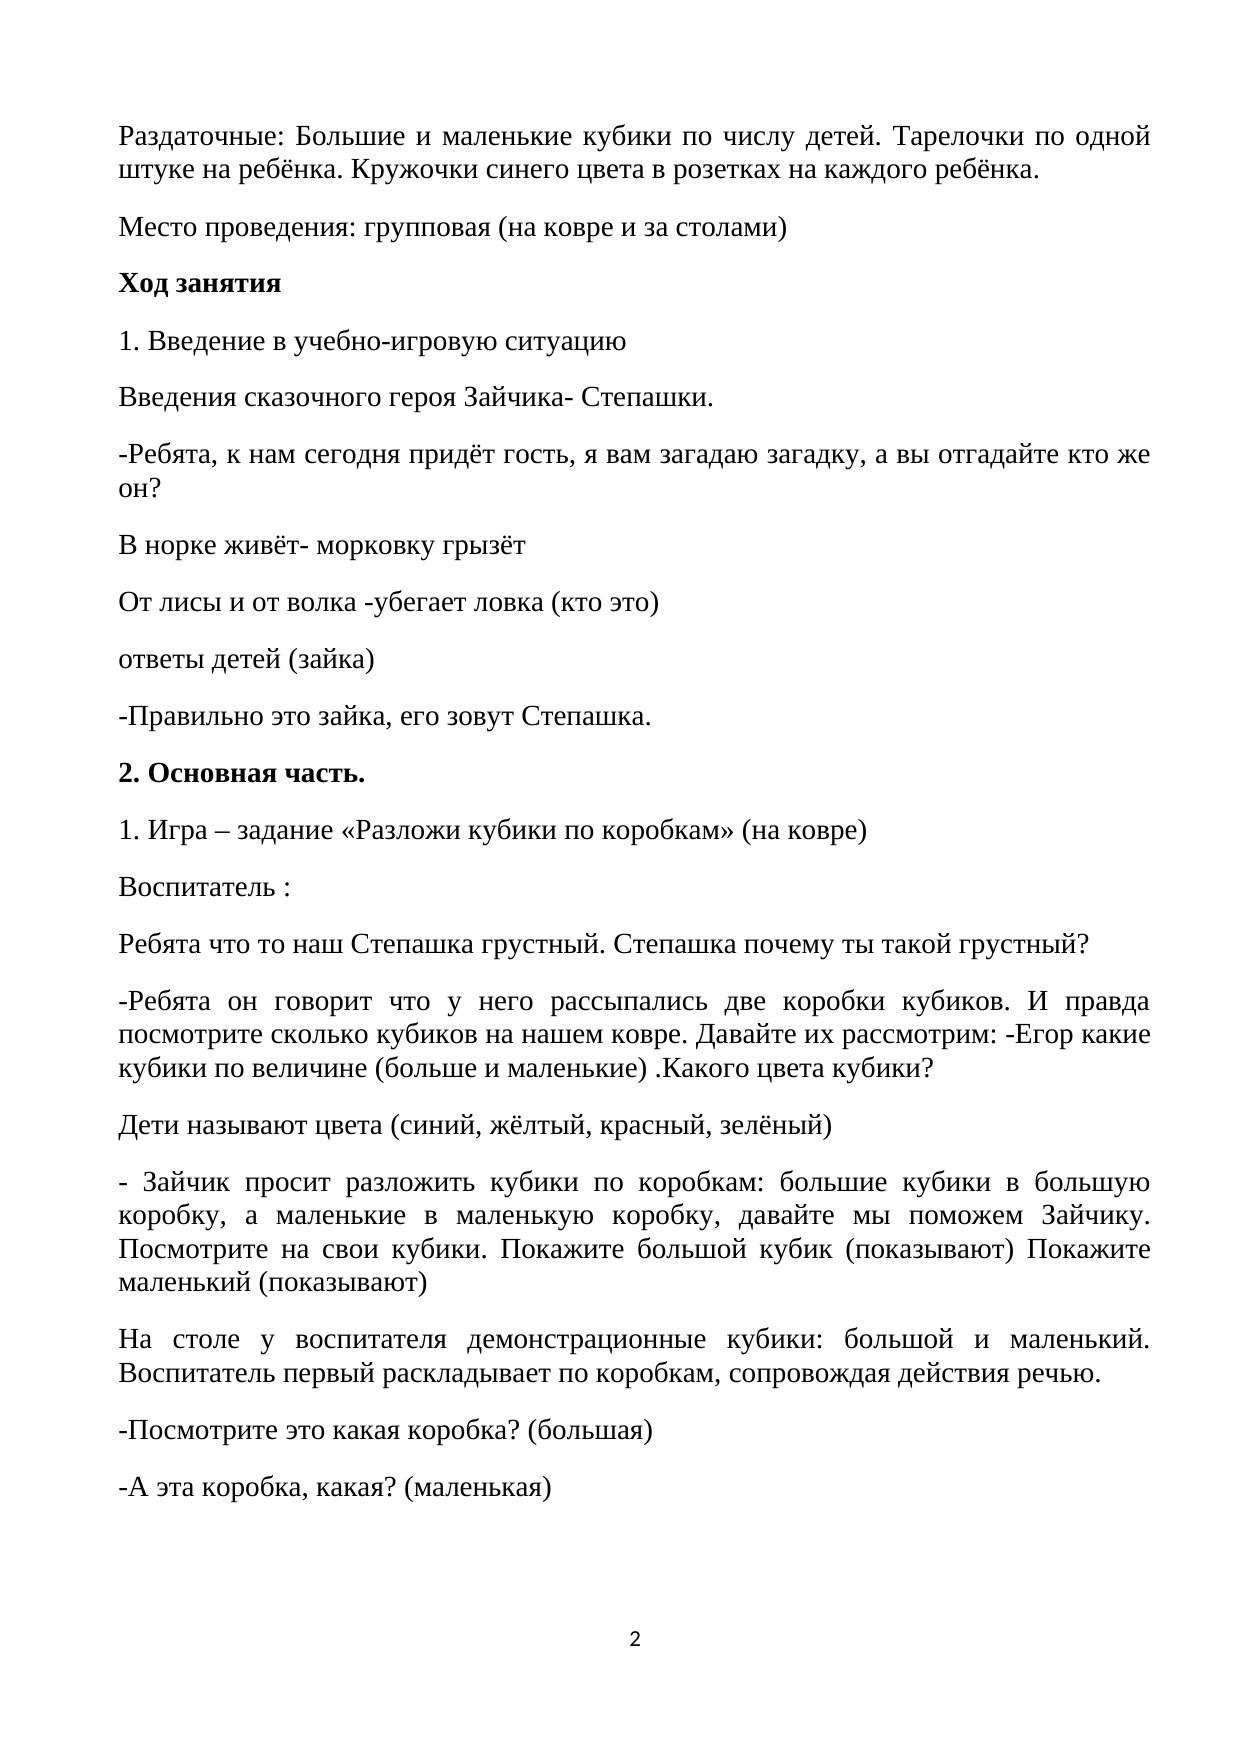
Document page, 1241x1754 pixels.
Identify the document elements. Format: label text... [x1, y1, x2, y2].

text -Ребята он говорит что у него рассыпались две коробки кубиков. И правда посмотрите сколько кубиков на нашем ковре. Давайте их рассмотрим: -Егор какие кубики по величине (больше и маленькие) .Какого цвета кубики? [118, 983, 1152, 1083]
text Ход занятия [118, 266, 1152, 299]
text - Зайчик просит разложить кубики по коробкам: большие кубики в большую коробку, а маленькие в маленькую коробку, давайте мы поможем Зайчику. Посмотрите на свои кубики. Покажите большой кубик (показывают) Покажите маленький (показывают) [118, 1164, 1152, 1298]
text От лисы и от волка -убегает ловка (кто это) [118, 584, 1152, 618]
text В норке живёт- морковку грызёт [118, 527, 1152, 561]
text 1. Введение в учебно-игровую ситуацию [118, 323, 1152, 356]
text Место проведения: групповая (на ковре и за столами) [118, 209, 1152, 242]
text На столе у воспитателя демонстрационные кубики: большой и маленький. Воспитатель первый раскладывает по коробкам, сопровождая действия речью. [118, 1322, 1152, 1389]
text Дети называют цвета (синий, жёлтый, красный, зелёный) [118, 1107, 1152, 1141]
text Ребята что то наш Степашка грустный. Степашка почему ты такой грустный? [118, 926, 1152, 959]
text Воспитатель : [118, 869, 1152, 902]
text -Правильно это зайка, его зовут Степашка. [118, 698, 1152, 732]
text -А эта коробка, какая? (маленькая) [118, 1469, 1152, 1503]
text -Ребята, к нам сегодня придёт гость, я вам загадаю загадку, а вы отгадайте кто же он? [118, 437, 1152, 504]
text ответы детей (зайка) [118, 641, 1152, 674]
text Введения сказочного героя Зайчика- Степашки. [118, 379, 1152, 413]
text 2. Основная часть. [118, 755, 1152, 788]
text -Посмотрите это какая коробка? (большая) [118, 1412, 1152, 1446]
text 1. Игра – задание «Разложи кубики по коробкам» (на ковре) [118, 812, 1152, 846]
text Раздаточные: Большие и маленькие кубики по числу детей. Тарелочки по одной штуке на ребёнка. Кружочки синего цвета в розетках на каждого ребёнка. [118, 118, 1152, 185]
